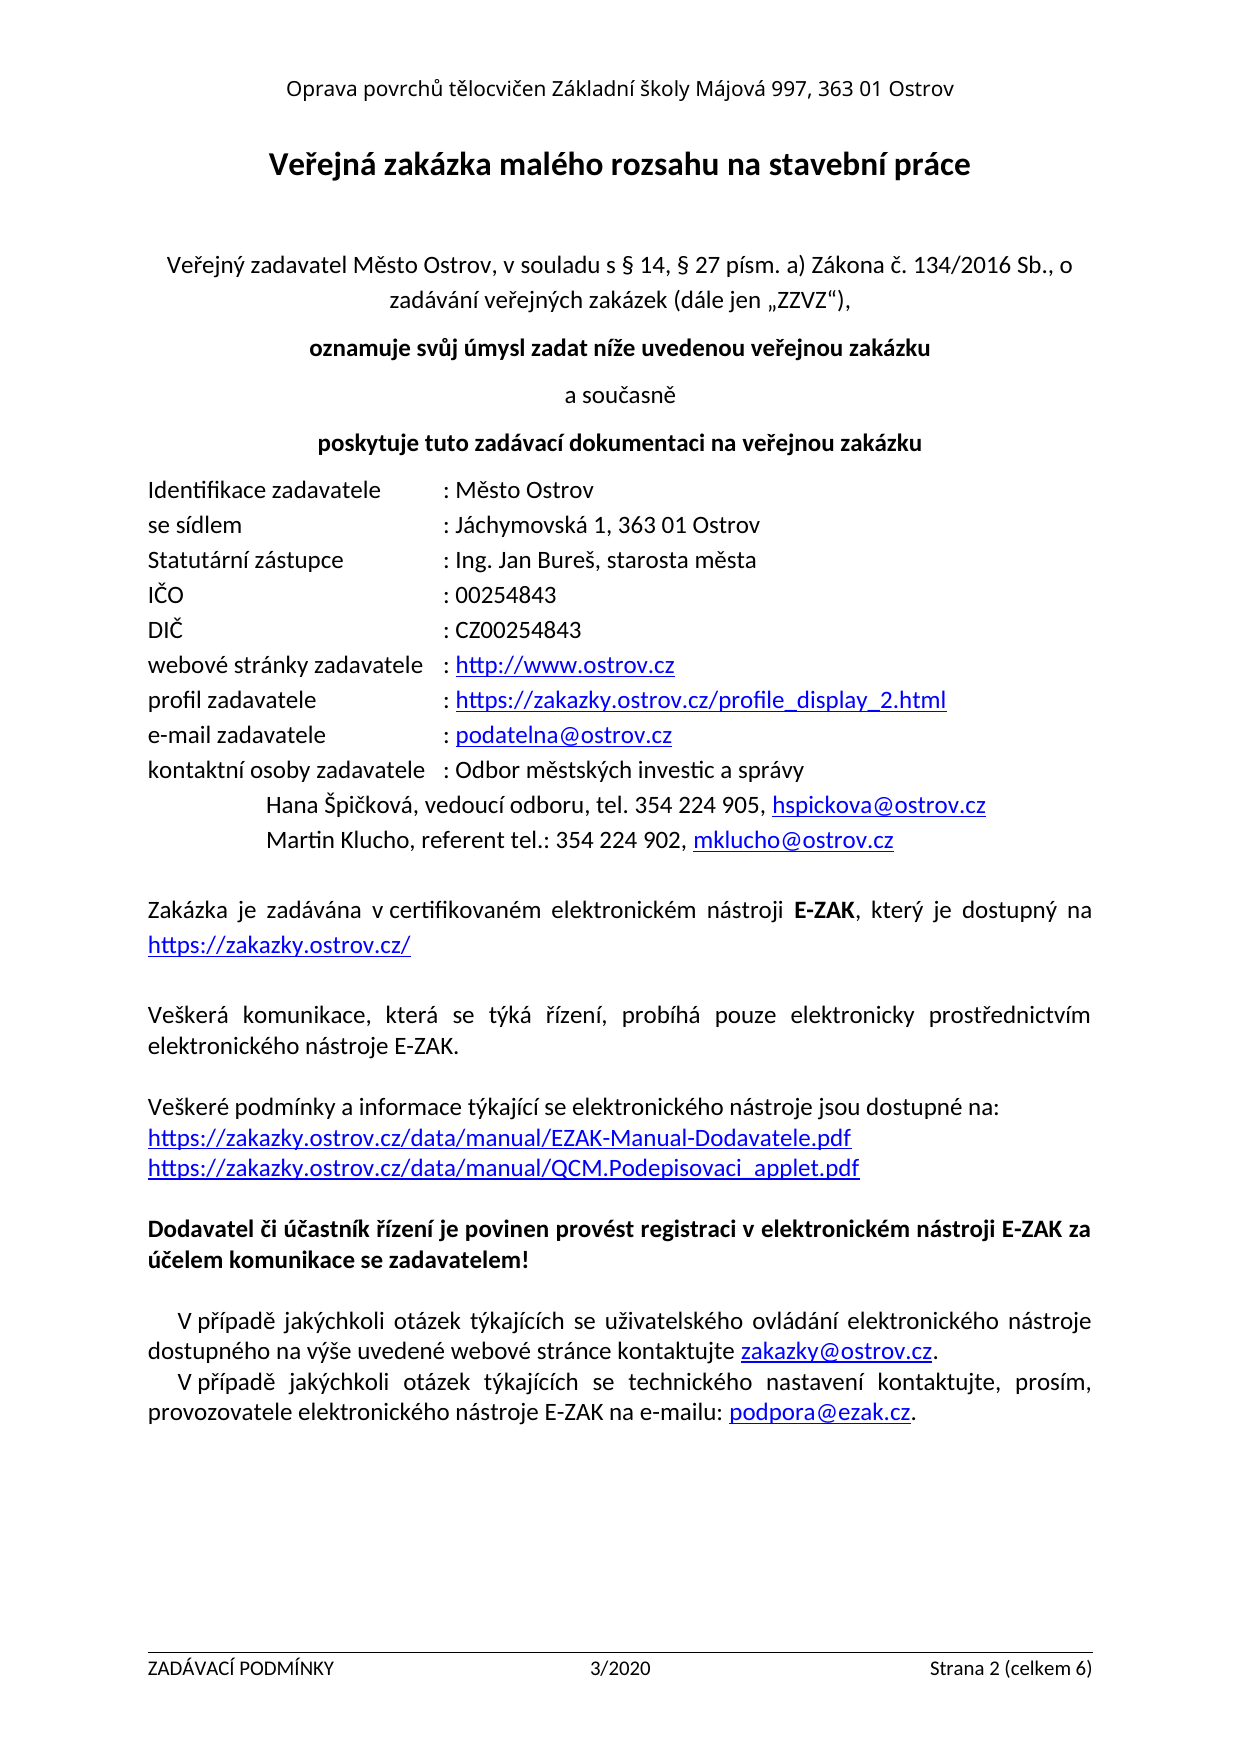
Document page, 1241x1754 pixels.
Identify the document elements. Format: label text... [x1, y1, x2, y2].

text Veškerá komunikace, která se týká řízení, probíhá pouze elektronicky prostřednictvím elektronického nástroje E-ZAK. [148, 1000, 1093, 1061]
text Zakázka je zadávána v certifikovaném elektronickém nástroji E-ZAK, který je dostupný na https://zakazky.ostrov.cz/ [148, 895, 1093, 960]
text Veřejný zadavatel Město Ostrov, v souladu s § 14, § 27 písm. a) Zákona č. 134/2016 Sb., o zadávání veřejných zakázek (dále jen „ZZVZ“), [148, 250, 1093, 315]
text a současně [148, 380, 1093, 410]
text profil zadavatele : https://zakazky.ostrov.cz/profile_display_2.html [148, 685, 1093, 715]
text IČO : 00254843 [148, 580, 1093, 610]
text Martin Klucho, referent tel.: 354 224 902, mklucho@ostrov.cz [148, 825, 1093, 855]
text kontaktní osoby zadavatele : Odbor městských investic a správy [148, 755, 1093, 785]
text se sídlem : Jáchymovská 1, 363 01 Ostrov [148, 510, 1093, 540]
text Dodavatel či účastník řízení je povinen provést registraci v elektronickém nástroji E-ZAK za účelem komunikace se zadavatelem! [148, 1213, 1093, 1274]
text Statutární zástupce : Ing. Jan Bureš, starosta města [148, 545, 1093, 575]
text e-mail zadavatele : podatelna@ostrov.cz [148, 720, 1093, 750]
text Hana Špičková, vedoucí odboru, tel. 354 224 905, hspickova@ostrov.cz [148, 790, 1093, 820]
text https://zakazky.ostrov.cz/data/manual/QCM.Podepisovaci_applet.pdf [148, 1152, 1093, 1183]
text DIČ : CZ00254843 [148, 615, 1093, 645]
text Veškeré podmínky a informace týkající se elektronického nástroje jsou dostupné na: [148, 1091, 1093, 1122]
text V případě jakýchkoli otázek týkajících se technického nastavení kontaktujte, prosím, provozovatele elektronického nástroje E-ZAK na e-mailu: podpora@ezak.cz. [148, 1366, 1093, 1427]
text oznamuje svůj úmysl zadat níže uvedenou veřejnou zakázku [148, 332, 1093, 363]
text https://zakazky.ostrov.cz/data/manual/EZAK-Manual-Dodavatele.pdf [148, 1122, 1093, 1152]
text Identifikace zadavatele : Město Ostrov [148, 475, 1093, 505]
text webové stránky zadavatele : http://www.ostrov.cz [148, 650, 1093, 680]
text Veřejná zakázka malého rozsahu na stavební práce [148, 143, 1093, 184]
text V případě jakýchkoli otázek týkajících se uživatelského ovládání elektronického nástroje dostupného na výše uvedené webové stránce kontaktujte zakazky@ostrov.cz. [148, 1305, 1093, 1366]
text poskytuje tuto zadávací dokumentaci na veřejnou zakázku [148, 427, 1093, 458]
